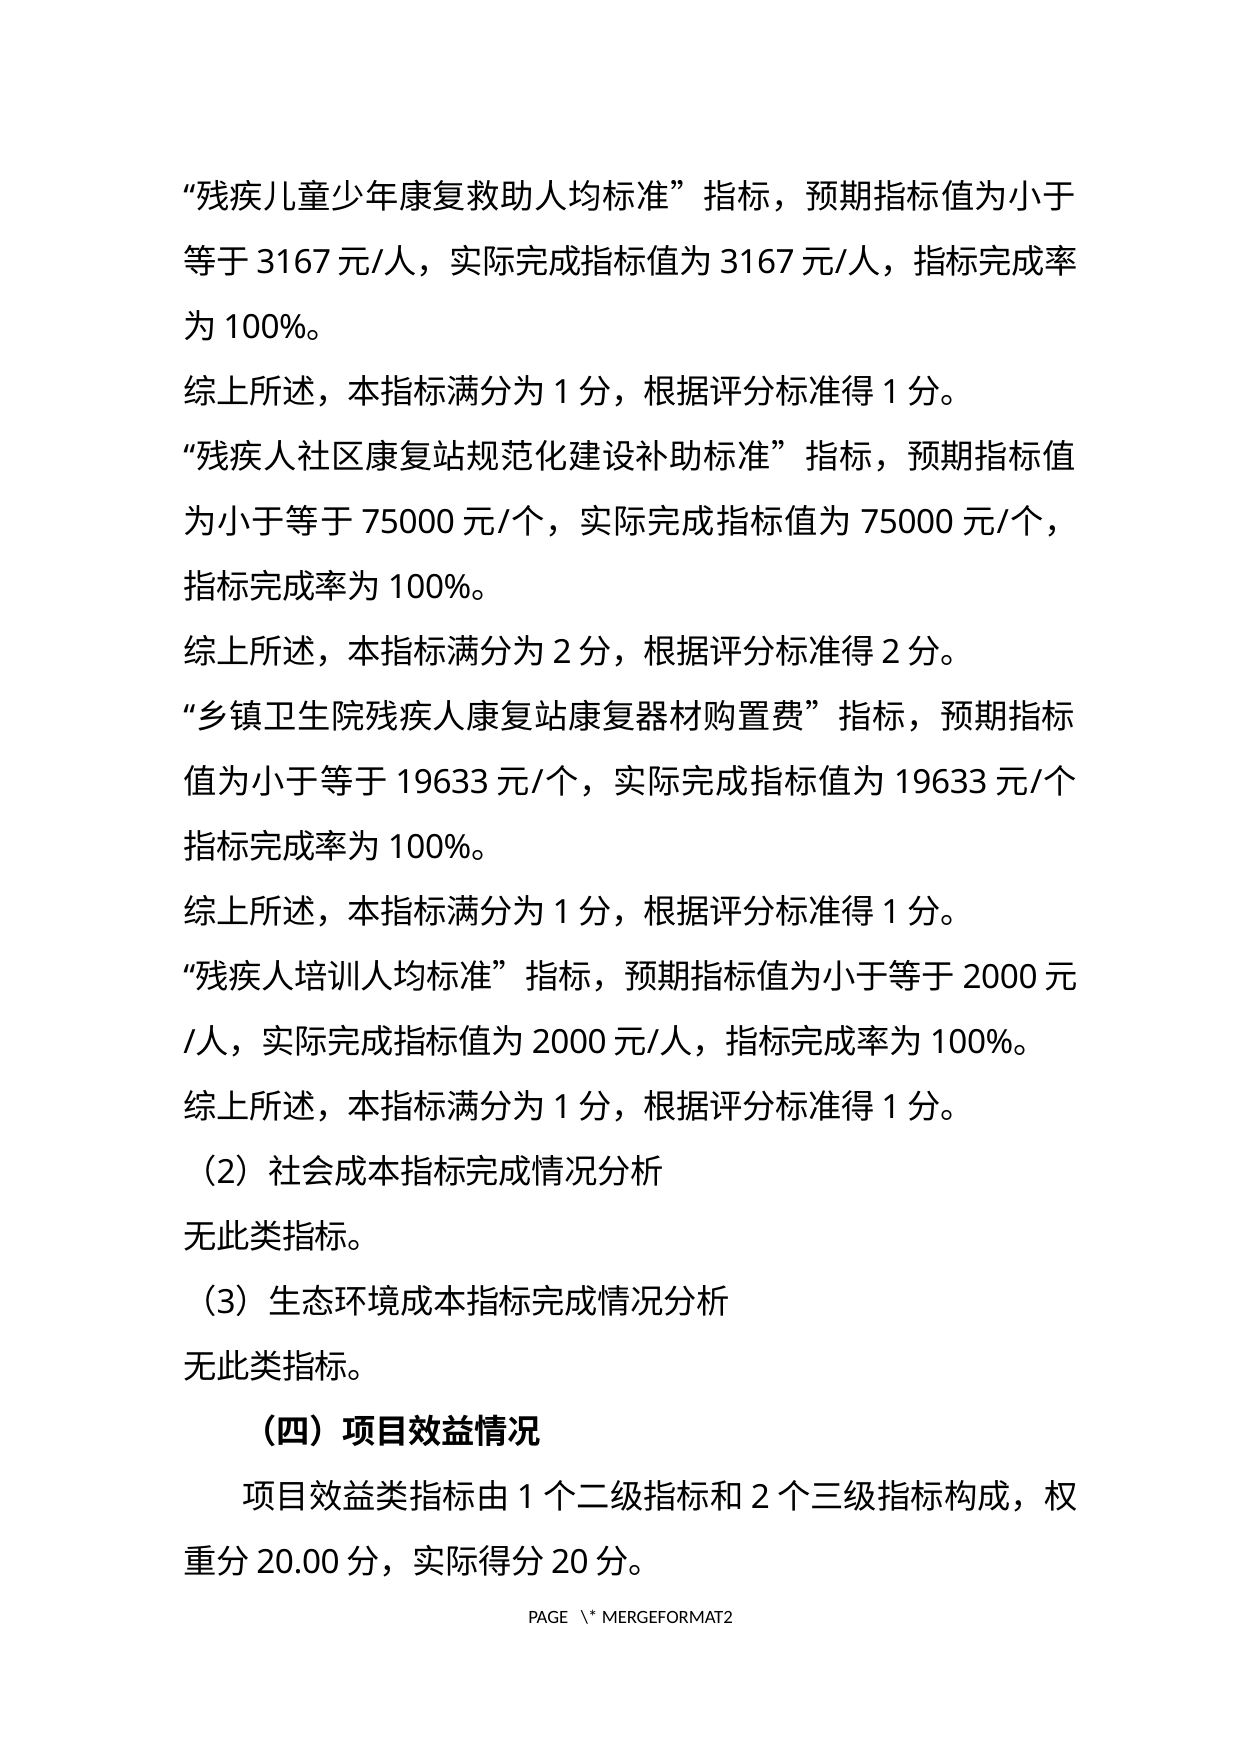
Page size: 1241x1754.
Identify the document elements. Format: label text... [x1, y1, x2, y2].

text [183, 1462, 1078, 1592]
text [183, 162, 1078, 1397]
text （四）项目效益情况 [183, 1397, 1078, 1462]
